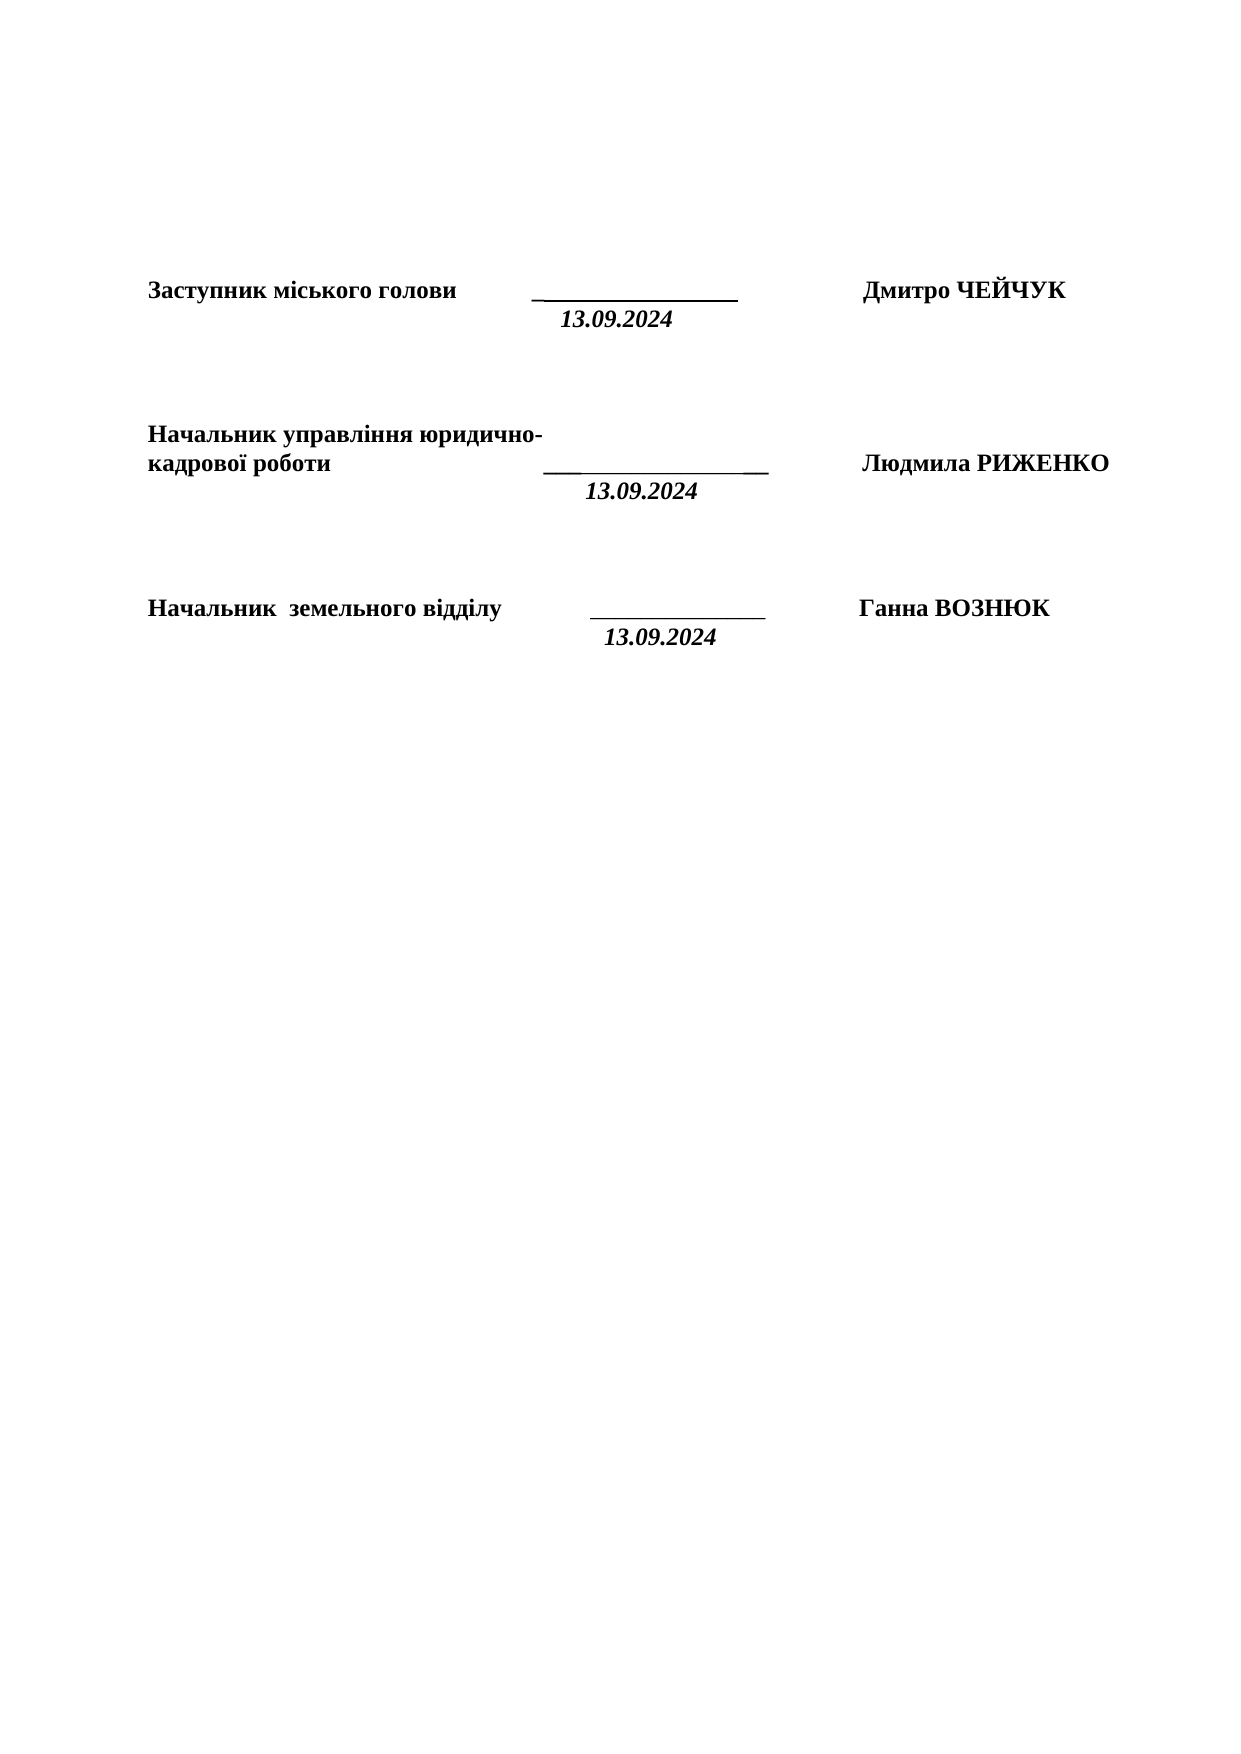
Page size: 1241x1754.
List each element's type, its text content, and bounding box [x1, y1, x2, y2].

text 13.09.2024 [148, 622, 1152, 651]
text 13.09.2024 [148, 476, 1152, 593]
text 13.09.2024 [148, 304, 1152, 361]
text Начальник управління юридично- [148, 390, 1152, 448]
text кадрової роботи __________________ Людмила РИЖЕНКО [148, 448, 1152, 476]
text Заступник міського голови ________________ Дмитро ЧЕЙЧУК [148, 275, 1152, 304]
text Начальник земельного відділу ______________ Ганна ВОЗНЮК [148, 593, 1152, 622]
